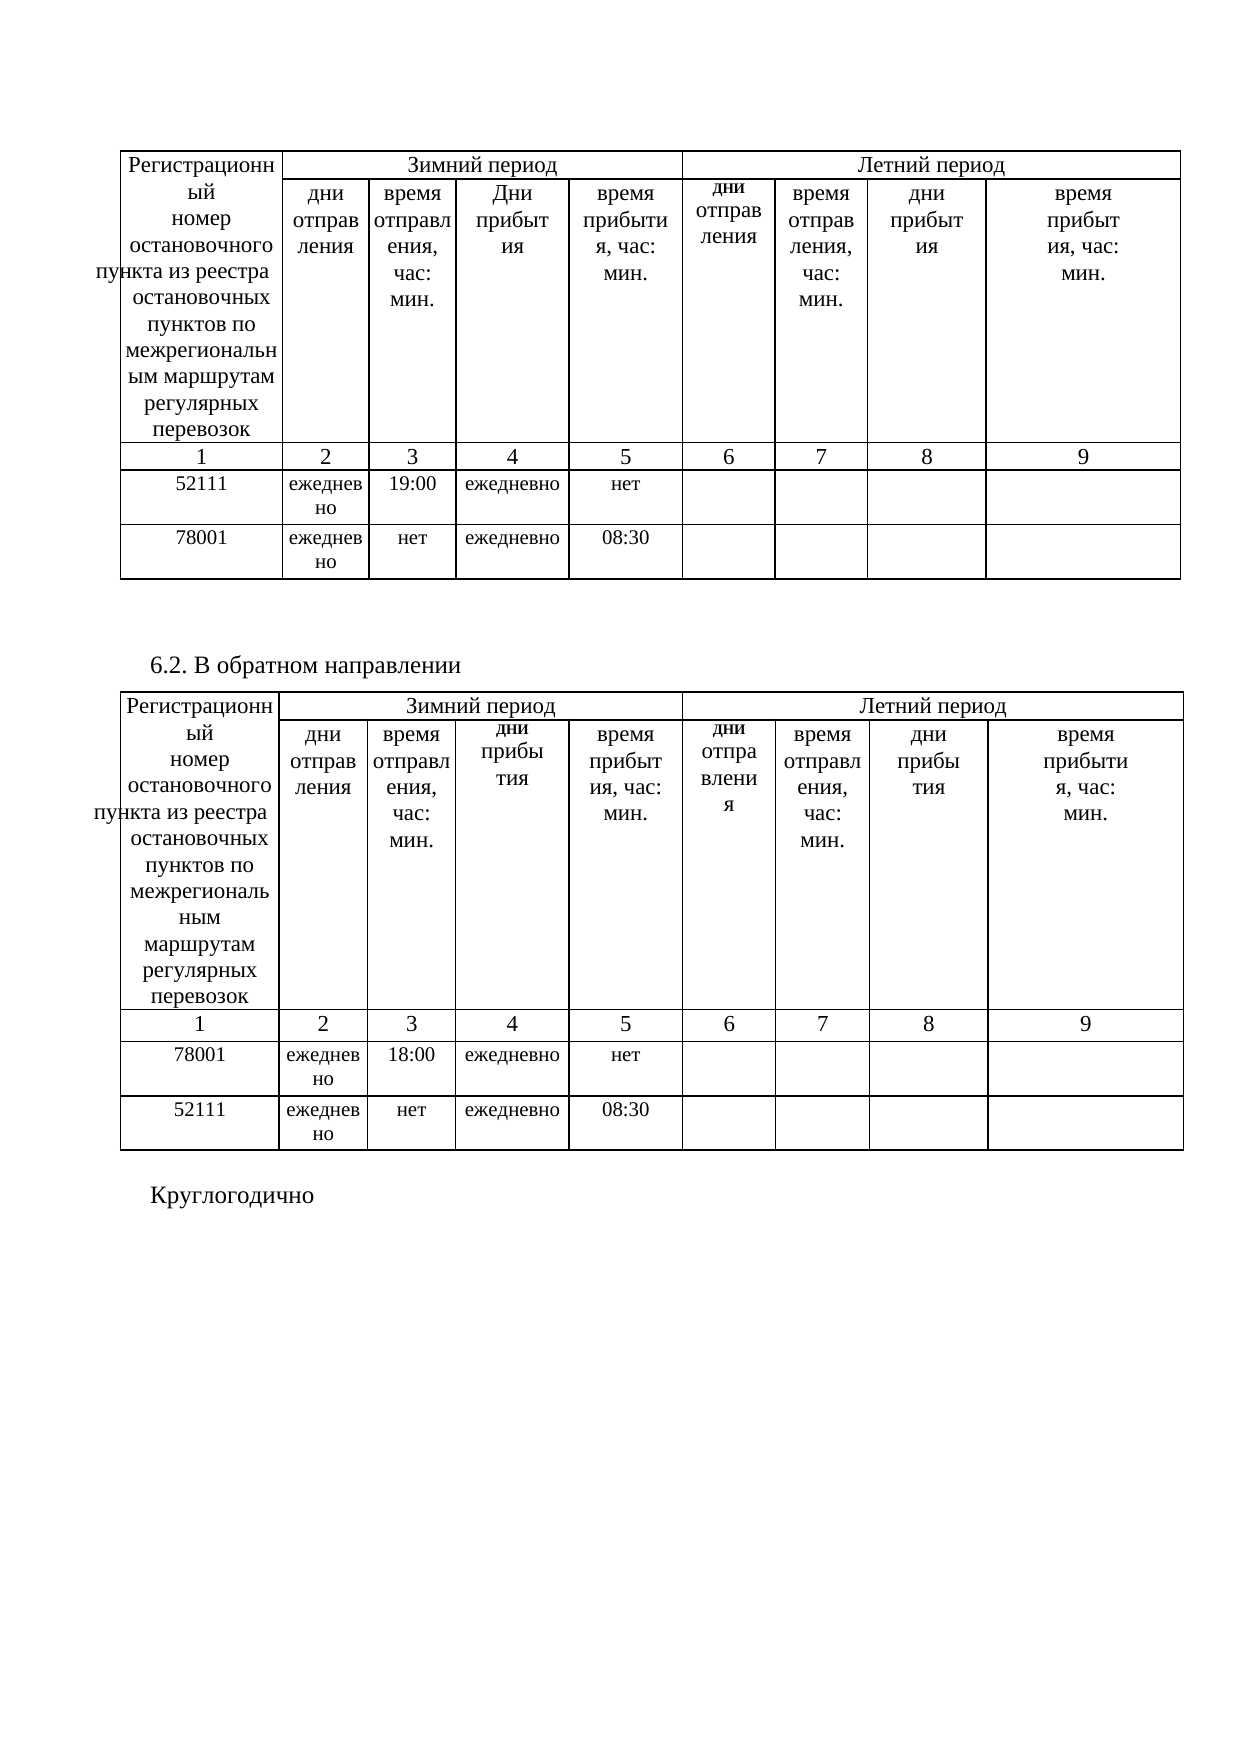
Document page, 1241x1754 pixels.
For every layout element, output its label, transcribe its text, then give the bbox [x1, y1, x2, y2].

table_cell дни прибыт ия [868, 180, 985, 441]
table_cell нет [368, 1097, 455, 1149]
table_cell ДНИ отпра влени я [683, 721, 775, 1009]
table_cell 52111 [121, 1097, 278, 1149]
table_header Зимний период [280, 693, 682, 719]
table_cell 4 [457, 443, 568, 469]
table_cell время прибыт ия, час: мин. [987, 180, 1180, 441]
table_cell время прибыти я, час: мин. [989, 721, 1183, 1009]
table_cell Дни прибыт ия [457, 180, 568, 441]
table_cell время отправл ения, час: мин. [776, 721, 869, 1009]
table_header Регистрационный номер остановочного пункта из реестра остановочных пунктов по межрегиональным маршрутам регулярных перевозок [121, 152, 282, 441]
table_cell 9 [987, 443, 1180, 469]
table_cell [868, 525, 985, 578]
table_cell ежедневно [456, 1097, 568, 1149]
table_cell [870, 1042, 987, 1095]
table_cell время прибыт ия, час: мин. [570, 721, 682, 1009]
text 6.2. В обратном направлении [150, 650, 1090, 678]
table_cell [683, 1042, 775, 1095]
table_cell 1 [121, 1010, 278, 1041]
table_cell 8 [870, 1010, 987, 1041]
table_cell 6 [683, 1010, 775, 1041]
table_cell время отправл ения, час: мин. [368, 721, 455, 1009]
table_cell [987, 471, 1180, 524]
table_cell ежедневно [457, 525, 568, 578]
table_cell [776, 471, 867, 524]
table_cell 1 [121, 443, 282, 469]
table_cell 08:30 [570, 525, 682, 578]
table_cell [776, 1042, 869, 1095]
table_cell 78001 [121, 525, 282, 578]
table_cell 2 [283, 443, 368, 469]
table_cell 2 [280, 1010, 367, 1041]
table_cell 3 [370, 443, 455, 469]
table_cell [776, 1097, 869, 1149]
table_cell ежедневно [456, 1042, 568, 1095]
table_cell [683, 1097, 775, 1149]
table_cell [870, 1097, 987, 1149]
table_cell [987, 525, 1180, 578]
table_cell ежедневно [283, 471, 368, 524]
table_cell 7 [776, 443, 867, 469]
text Круглогодично [150, 1180, 1090, 1208]
table_cell ежедневно [280, 1097, 367, 1149]
table_cell 7 [776, 1010, 869, 1041]
table_cell ежедневно [283, 525, 368, 578]
table_cell 3 [368, 1010, 455, 1041]
table_cell [776, 525, 867, 578]
table_cell 6 [683, 443, 774, 469]
table_cell ежедневно [280, 1042, 367, 1095]
table_cell [683, 471, 774, 524]
table_cell нет [370, 525, 455, 578]
table_cell дни отправ ления [283, 180, 368, 441]
table_cell нет [570, 471, 682, 524]
table_cell дни прибы тия [870, 721, 987, 1009]
table_cell время прибыти я, час: мин. [570, 180, 682, 441]
table_cell дни отправ ления [280, 721, 367, 1009]
table_header Зимний период [283, 152, 682, 178]
table_cell 19:00 [370, 471, 455, 524]
table_cell 5 [570, 1010, 682, 1041]
table_cell ежедневно [457, 471, 568, 524]
table_header Летний период [683, 693, 1183, 719]
table_cell время отправ ления, час: мин. [776, 180, 867, 441]
table_cell 5 [570, 443, 682, 469]
table_cell [989, 1097, 1183, 1149]
table_cell 08:30 [570, 1097, 682, 1149]
table_cell 52111 [121, 471, 282, 524]
table_cell 78001 [121, 1042, 278, 1095]
table_cell [989, 1042, 1183, 1095]
table_cell 4 [456, 1010, 568, 1041]
table_cell нет [570, 1042, 682, 1095]
table_cell 18:00 [368, 1042, 455, 1095]
table_cell [868, 471, 985, 524]
table_cell 8 [868, 443, 985, 469]
table_cell время отправл ения, час: мин. [370, 180, 455, 441]
table_cell ДНИ отправ ления [683, 180, 774, 441]
table_header Регистрационный номер остановочного пункта из реестра остановочных пунктов по межрегиональным маршрутам регулярных перевозок [121, 693, 278, 1009]
table_cell ДНИ прибы тия [456, 721, 568, 1009]
table_header Летний период [683, 152, 1180, 178]
table_cell [683, 525, 774, 578]
table_cell 9 [989, 1010, 1183, 1041]
